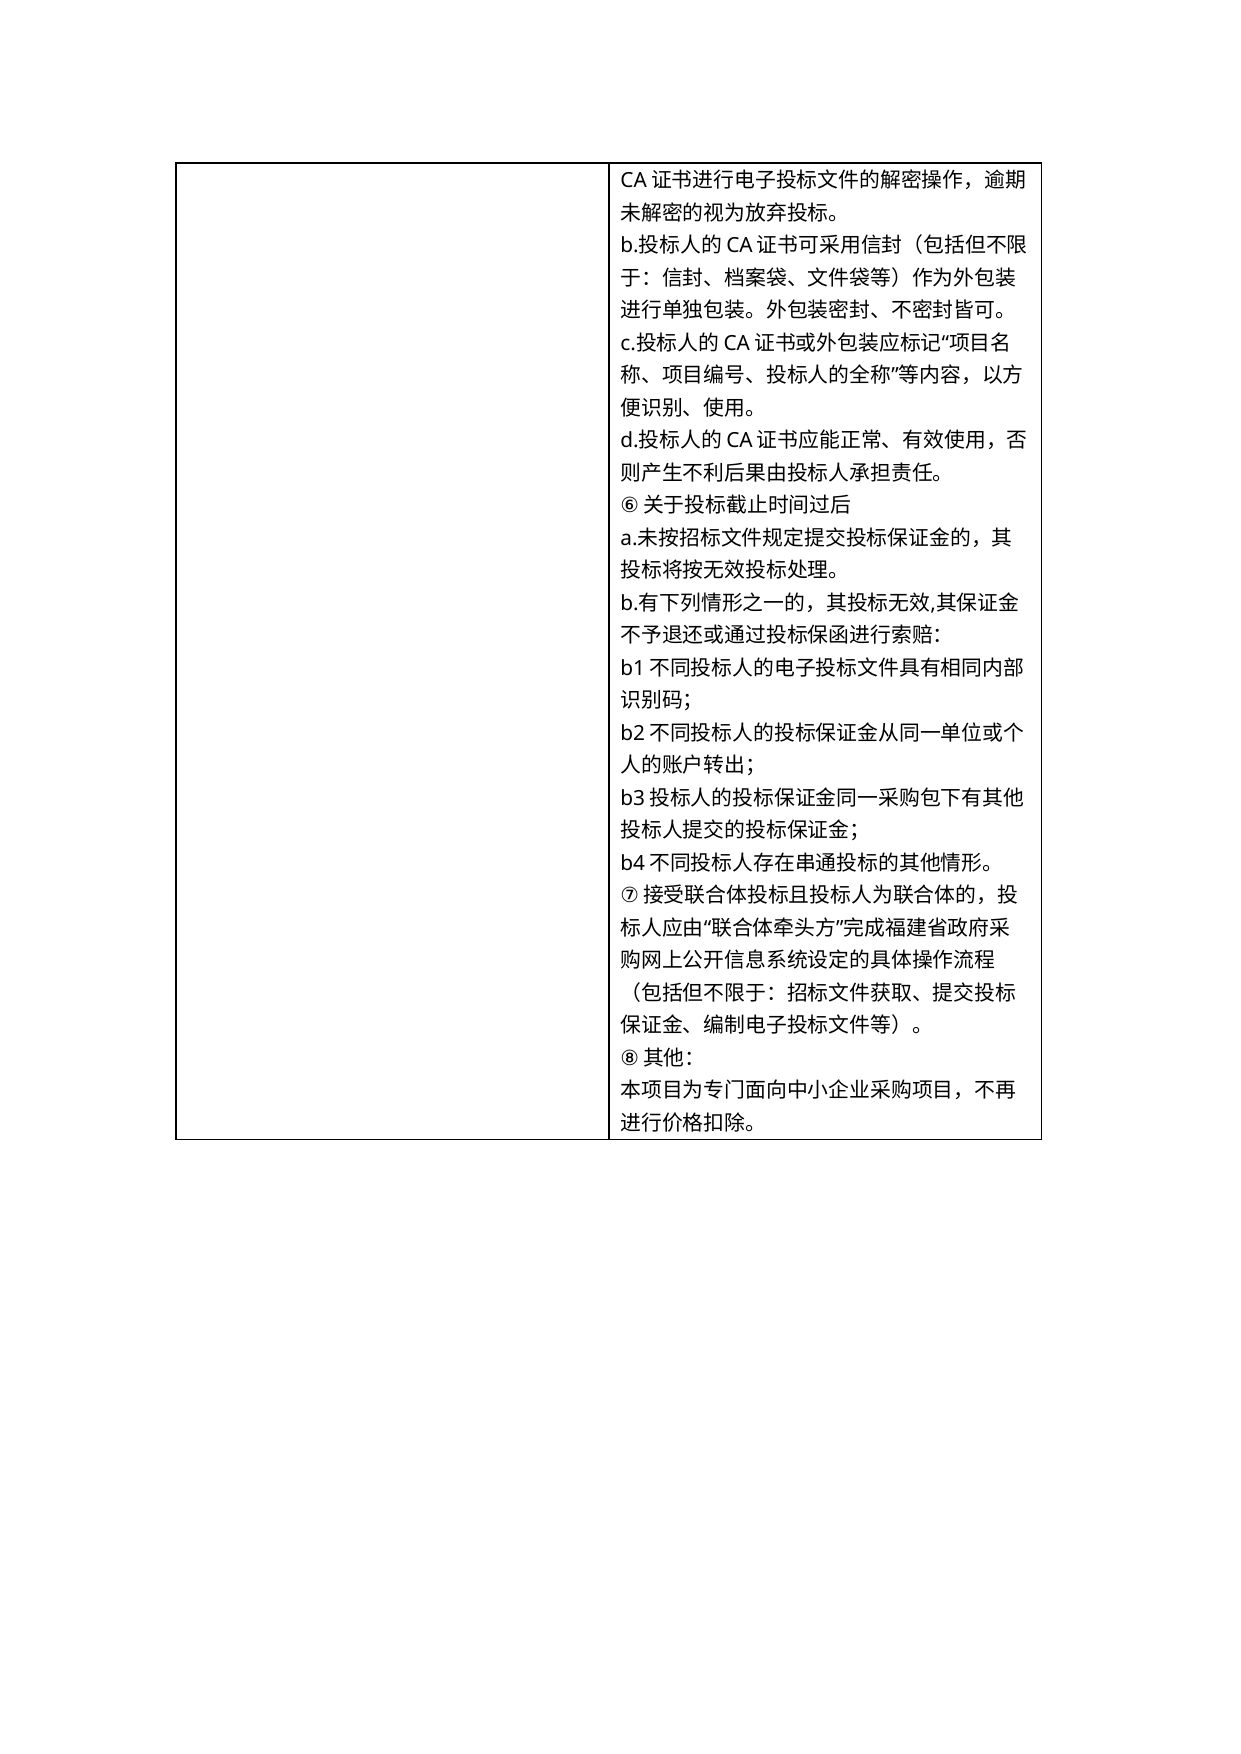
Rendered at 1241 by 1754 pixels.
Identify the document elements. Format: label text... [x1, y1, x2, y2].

table_cell 1 [177, 164, 608, 1138]
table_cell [610, 164, 1041, 1138]
